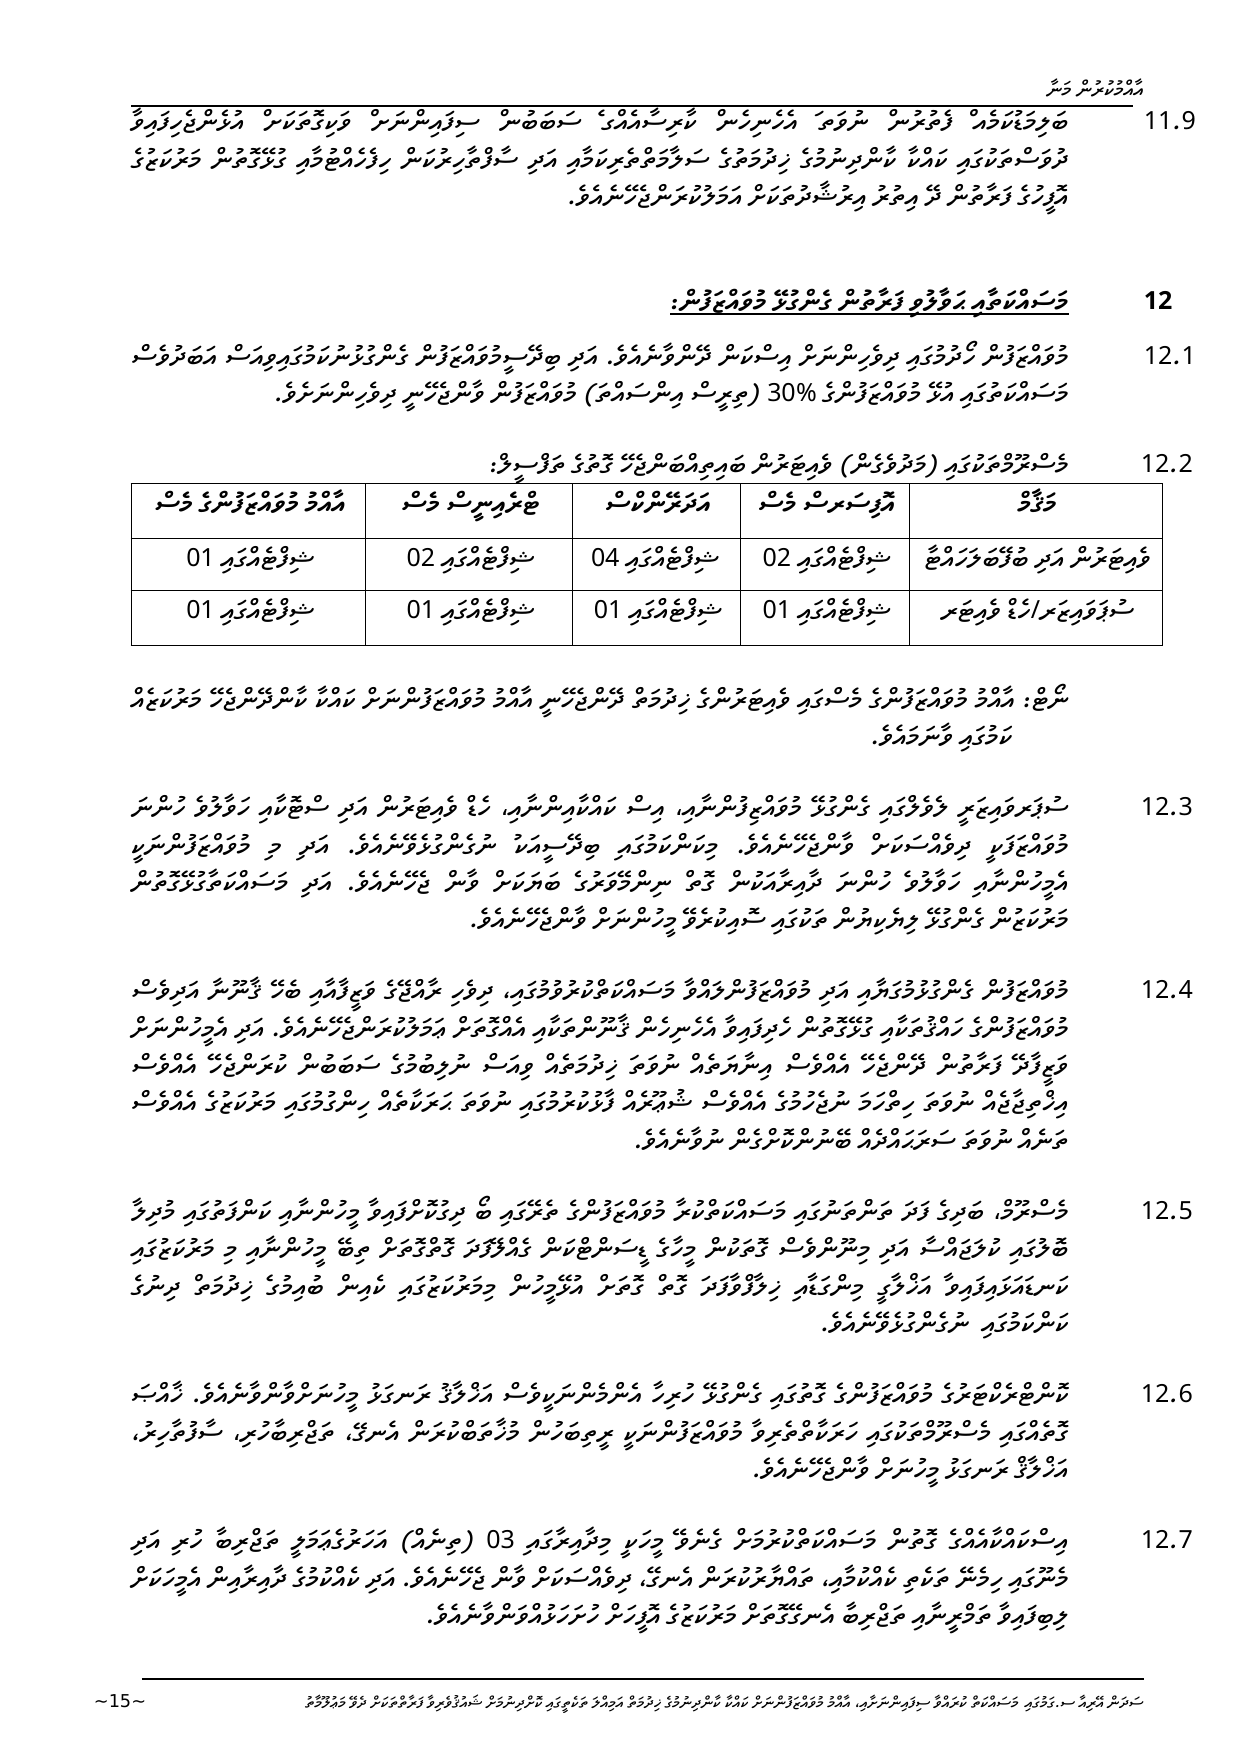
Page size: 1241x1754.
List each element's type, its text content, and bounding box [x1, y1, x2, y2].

table_cell ޝިފްޓެއްގައި 04 [573, 539, 740, 590]
list މުވައްޒަފުން ހޯދުމުގައި ދިވެހިންނަށް އިސްކަން ދޭންވާނެއެވެ. އަދި ބިދޭސީމުވައްޒަފުން ގެންގުޅުނުކަމުގައިވިއަސް އަބަދުވެސް މަސައްކަތުގައި އުޅޭ މުވައްޒަފުންގެ %30 (ތިރީސް އިންސައްތަ) މުވައްޒަފުން ވާންޖެހޭނީ ދިވެހިންނަށެވެ. [131, 337, 1144, 412]
table_header މަޤާމް [910, 484, 1162, 538]
table_cell ޝިފްޓެއްގައި 02 [741, 539, 909, 590]
table_cell ޝިފްޓެއްގައި 01 [573, 591, 740, 645]
list ބަލިމަޑުކަމެއް ފެތުރުން ނުވަތަ އެހެނިހެން ކާރިސާއެއްގެ ސަބަބުން ސިފައިންނަށް ވަކިގޮތަކަށް އުޅެންޖެހިފައިވާ ދުވަސްތަކުގައި ކައްކާ ކާންދިނުމުގެ ޚިދުމަތުގެ ސަލާމަތްތެރިކަމާއި އަދި ސާފްތާހިރުކަން ހިފެހެއްޓުމާއި ގުޅޭގޮތުން މަރުކަޒުގެ އޮފީހުގެ ފަރާތުން ދޭ އިތުރު އިރުޝާދުތަކަށް އަމަލުކުރަންޖެހޭނެއެވެ. [131, 103, 1144, 215]
list މެސްރޫމްތަކުގައި (މަދުވެގެން) ވެއިޓަރުން ބައިތިއްބަންޖެހޭ ގޮތުގެ ތަފްސީލް: [131, 446, 1141, 483]
table_header ޓްރެއިނީސް މެސް [366, 484, 572, 538]
table_cell ޝިފްޓެއްގައި 01 [366, 591, 572, 645]
table_cell ޝިފްޓެއްގައި 01 [132, 591, 365, 645]
list ކޮންޓްރެކްޓަރުގެ މުވައްޒަފުންގެ ގޮތުގައި ގެންގުޅޭ ހުރިހާ އެންމެންނަކީވެސް އަޚްލާޤު ރަނގަޅު މީހުނަށްވާންވާނެއެވެ. ޚާއްޞަ ގޮތެއްގައި މެސްރޫމްތަކުގައި ހަރަކާތްތެރިވާ މުވައްޒަފުންނަކީ ރީތިބަހުން މުޚާތަބްކުރަން އެނގޭ، ތަޖްރިބާހުރި، ސާފުތާހިރު، އަޚްލާޤް ރަނގަޅު މީހުނަށް ވާންޖެހޭނެއެވެ. [131, 1376, 1141, 1488]
table_cell ޝިފްޓެއްގައި 01 [132, 539, 365, 590]
text ނޯޓް: އާއްމު މުވައްޒަފުންގެ މެސްގައި ވެއިޓަރުންގެ ޚިދުމަތް ދޭންޖެހޭނީ އާއްމު މުވައްޒަފުންނަށް ކައްކާ ކާންދޭންޖެހޭ މަރުކަޒެއް ކަމުގައި ވާނަމައެވެ. [131, 680, 1069, 755]
table_cell ސުޕަވައިޒަރ/ހެޑް ވެއިޓަރ [910, 591, 1162, 645]
table_cell ޝިފްޓެއްގައި 01 [741, 591, 909, 645]
list މަސައްކަތާއި ޙަވާލުވި ފަރާތުން ގެންގުޅޭ މުވައްޒަފުން: [131, 283, 1144, 320]
table_cell ވެއިޓަރުން އަދި ބުފޭބަލަހައްޓާ [910, 539, 1162, 590]
list އިސްކައްކާއެއްގެ ގޮތުން މަސައްކަތްކުރުމަށް ގެނެވޭ މީހަކީ މިދާއިރާގައި 03 (ތިނެއް) އަހަރުގެޢަމަލީ ތަޖްރިބާ ހުރި އަދި މެނޫގައި ހިމެނޭ ތަކެތި ކެއްކުމާއި، ތައްޔާރުކުރަން އެނގޭ، ދިވެއްސަކަށް ވާން ޖެހޭނެއެވެ. އަދި ކެއްކުމުގެ ދާއިރާއިން އެމީހަކަށް ލިބިފައިވާ ތަމްރީނާއި ތަޖްރިބާ އެނގޭގޮތަށް މަރުކަޒުގެ އޮފީހަށް ހުށަހަޅުއްވަންވާނެއެވެ. [131, 1522, 1141, 1634]
list މުވައްޒަފުން ގެންގުޅުމުގަޔާއި އަދި މުވައްޒަފުންލައްވާ މަސައްކަތްކުރުވުމުގައި، ދިވެހި ރާއްޖޭގެ ވަޒީފާއާއި ބެހޭ ޤާނޫނާ އަދިވެސް މުވައްޒަފުންގެ ހައްޤުތަކާއި ގުޅޭގޮތުން ހެދިފައިވާ އެހެނިހެން ޤާނޫންތަކާއި އެއްގޮތަށް ޢަމަލުކުރަންޖެހޭނެއެވެ. އަދި އެމީހުންނަށް ވަޒީފާދޭ ފަރާތުން ދޭންޖެހޭ އެއްވެސް އިނާޔަތެއް ނުވަތަ ޚިދުމަތެއް ވިއަސް ނުލިބުމުގެ ސަބަބުން ކުރަންޖެހޭ އެއްވެސް އިޚްތިޖާޖެއް ނުވަތަ ހިތްހަމަ ނުޖެހުމުގެ އެއްވެސް ޝުޢޫރެއް ފާޅުކުރުމުގައި ނުވަތަ ޙަރަކާތެއް ހިންގުމުގައި މަރުކަޒުގެ އެއްވެސް ތަނެއް ނުވަތަ ސަރަޙައްދެއް ބޭނުންކޮށްގެން ނުވާނެއެވެ. [131, 972, 1141, 1159]
table_header އަދަރޭންކްސް [573, 484, 740, 538]
list ސުޕަރވައިޒަރީ ލެވެލްގައި ގެންގުޅޭ މުވައްޒިފުންނާއި، އިސް ކައްކާއިންނާއި، ހެޑް ވެއިޓަރުން އަދި ސްޓޮކާއި ހަވާލުވެ ހުންނަ މުވައްޒަފަކީ ދިވެއްސަކަށް ވާންޖެހޭނެއެވެ. މިކަންކަމުގައި ބިދޭސީއަކު ނުގެންގުޅެވޭނެއެވެ. އަދި މި މުވައްޒަފުންނަކީ އެމީހުންނާއި ހަވާލުވެ ހުންނަ ދާއިރާއަކުން ގޮތް ނިންމޭވަރުގެ ބަޔަކަށް ވާން ޖެހޭނެއެވެ. އަދި މަސައްކަތާގުޅޭގޮތުން މަރުކަޒުން ގެންގުޅޭ ލިޔެކިޔުން ތަކުގައި ސޮއިކުރެވޭ މީހުންނަށް ވާންޖެހޭނެއެވެ. [131, 789, 1141, 938]
table_cell ޝިފްޓެއްގައި 02 [366, 539, 572, 590]
table_header އާއްމު މުވައްޒަފުންގެ މެސް [132, 484, 365, 538]
list މެސްރޫމް، ބަދިގެ ފަދަ ތަންތަނުގައި މަސައްކަތްކުރާ މުވައްޒަފުންގެ ތެރޭގައި ބޯ ދިގުކޮށްފައިވާ މީހުންނާއި ކަންފަތުގައި މުދިލާ ބޮލުގައި ކުލަޖައްސާ އަދި މިނޫންވެސް ގޮތަކުން މީހާގެ ޑީސަންޓްކަން ގެއްލޭފަދަ ގޮތްގޮތަށް ތިބޭ މީހުންނާއި މި މަރުކަޒުގައި ކަނޑައަޅައިފައިވާ އަޚްލާގީ މިންގަޑާއި ޚިލާފްވާފަދަ ގޮތް ގޮތަށް އުޅޭމީހުން މިމަރުކަޒުގައި ކެއިން ބުއިމުގެ ޚިދުމަތް ދިނުގެ ކަންކަމުގައި ނުގެންގުޅެވޭނެއެވެ. [131, 1193, 1141, 1342]
table_header އޮފިސަރސް މެސް [741, 484, 909, 538]
